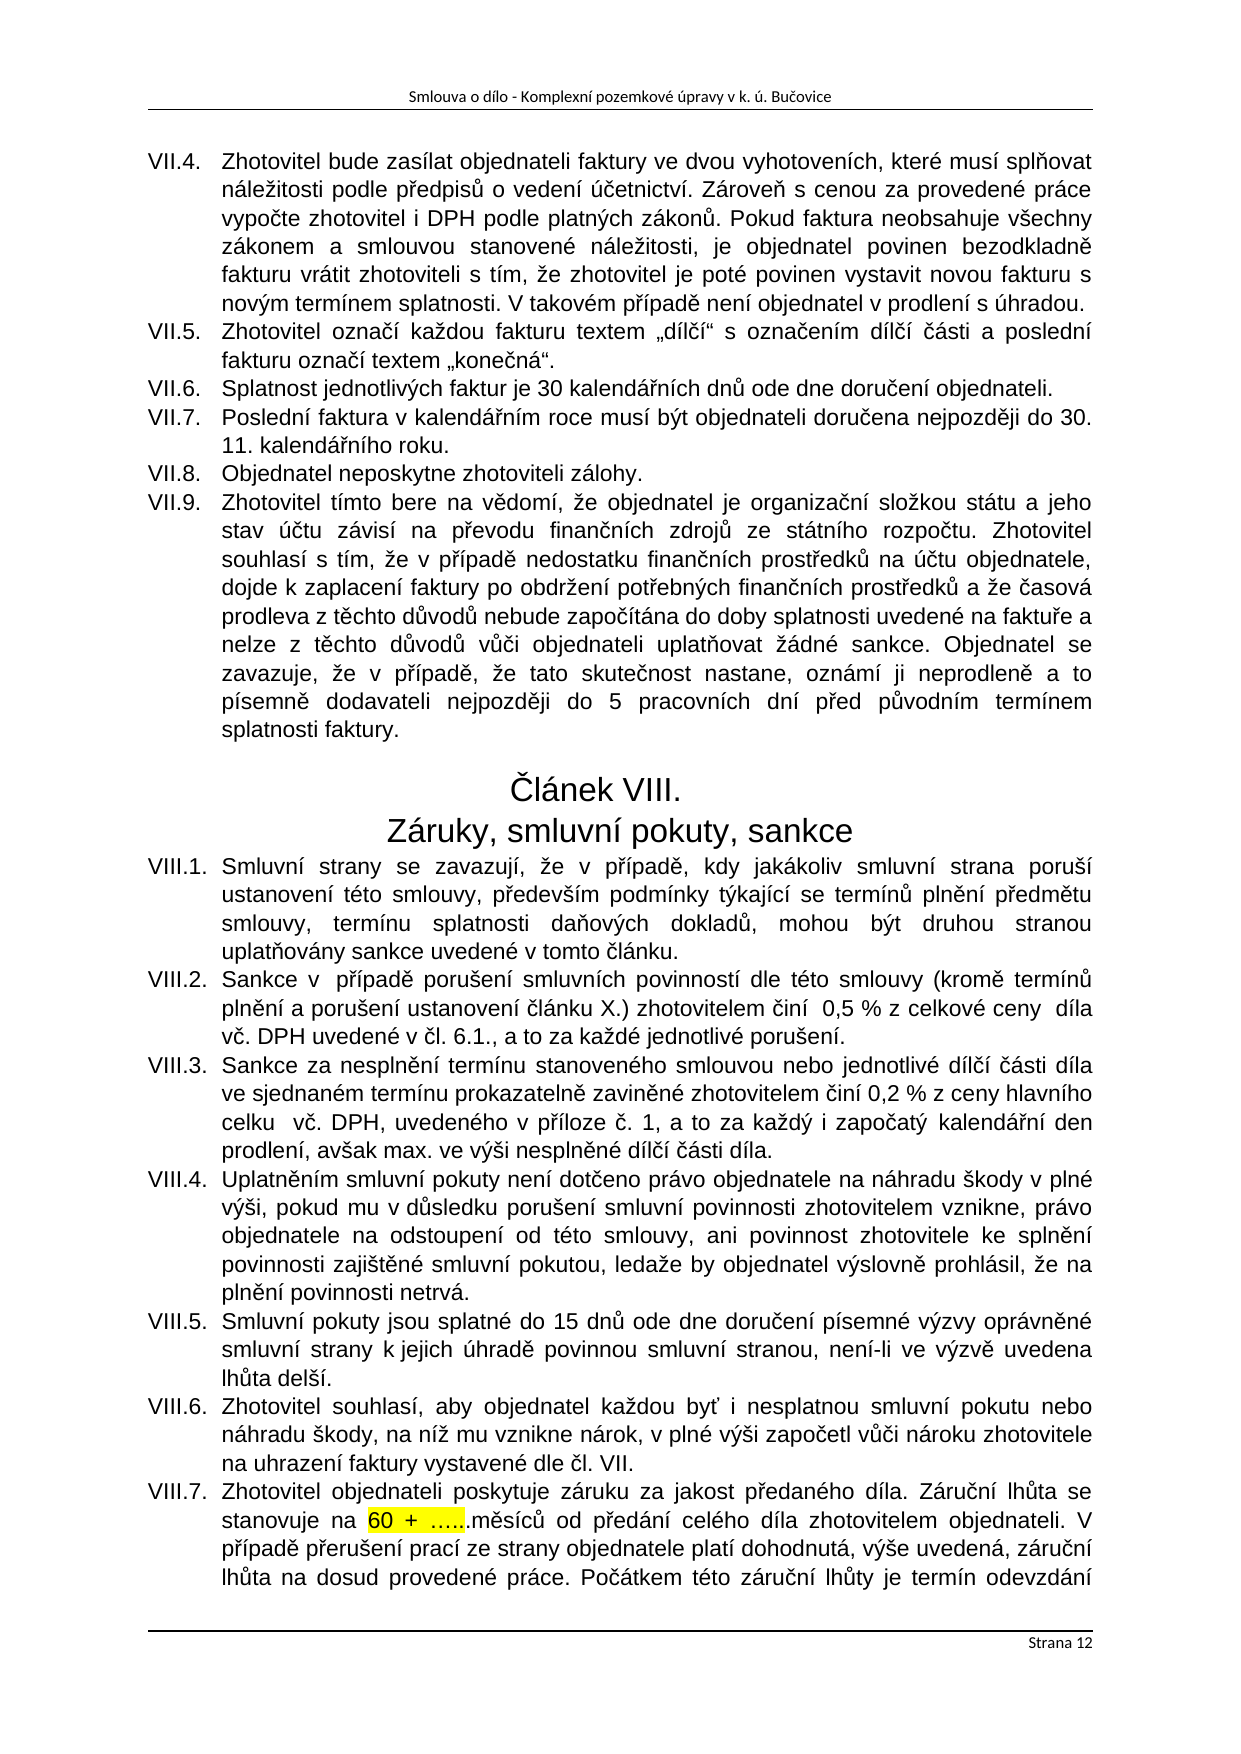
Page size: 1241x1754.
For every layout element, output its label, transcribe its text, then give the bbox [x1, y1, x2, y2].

list Smluvní pokuty jsou splatné do 15 dnů ode dne doručení písemné výzvy oprávněné smluvní strany k jejich úhradě povinnou smluvní stranou, není-li ve výzvě uvedena lhůta delší. [148, 1308, 1093, 1391]
list Objednatel neposkytne zhotoviteli zálohy. [148, 460, 1093, 487]
list Sankce za nesplnění termínu stanoveného smlouvou nebo jednotlivé dílčí části díla ve sjednaném termínu prokazatelně zaviněné zhotovitelem činí 0,2 % z ceny hlavního celku vč. DPH, uvedeného v příloze č. 1, a to za každý i započatý kalendářní den prodlení, avšak max. ve výši nesplněné dílčí části díla. [148, 1052, 1093, 1163]
list Zhotovitel tímto bere na vědomí, že objednatel je organizační složkou státu a jeho stav účtu závisí na převodu finančních zdrojů ze státního rozpočtu. Zhotovitel souhlasí s tím, že v případě nedostatku finančních prostředků na účtu objednatele, dojde k zaplacení faktury po obdržení potřebných finančních prostředků a že časová prodleva z těchto důvodů nebude započítána do doby splatnosti uvedené na faktuře a nelze z těchto důvodů vůči objednateli uplatňovat žádné sankce. Objednatel se zavazuje, že v případě, že tato skutečnost nastane, oznámí ji neprodleně a to písemně dodavateli nejpozději do 5 pracovních dní před původním termínem splatnosti faktury. [148, 489, 1093, 743]
list Poslední faktura v kalendářním roce musí být objednateli doručena nejpozději do 30. 11. kalendářního roku. [148, 403, 1093, 458]
subtitle Záruky, smluvní pokuty, sankce [148, 770, 1093, 850]
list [148, 1478, 1093, 1590]
list Smluvní strany se zavazují, že v případě, kdy jakákoliv smluvní strana poruší ustanovení této smlouvy, především podmínky týkající se termínů plnění předmětu smlouvy, termínu splatnosti daňových dokladů, mohou být druhou stranou uplatňovány sankce uvedené v tomto článku. [148, 853, 1093, 964]
list Zhotovitel souhlasí, aby objednatel každou byť i nesplatnou smluvní pokutu nebo náhradu škody, na níž mu vznikne nárok, v plné výši započetl vůči nároku zhotovitele na uhrazení faktury vystavené dle čl. VII. [148, 1393, 1093, 1476]
list Zhotovitel označí každou fakturu textem „dílčí“ s označením dílčí části a poslední fakturu označí textem „konečná“. [148, 318, 1093, 373]
list Splatnost jednotlivých faktur je 30 kalendářních dnů ode dne doručení objednateli. [148, 375, 1093, 401]
list Uplatněním smluvní pokuty není dotčeno právo objednatele na náhradu škody v plné výši, pokud mu v důsledku porušení smluvní povinnosti zhotovitelem vznikne, právo objednatele na odstoupení od této smlouvy, ani povinnost zhotovitele ke splnění povinnosti zajištěné smluvní pokutou, ledaže by objednatel výslovně prohlásil, že na plnění povinnosti netrvá. [148, 1166, 1093, 1306]
list Zhotovitel bude zasílat objednateli faktury ve dvou vyhotoveních, které musí splňovat náležitosti podle předpisů o vedení účetnictví. Zároveň s cenou za provedené práce vypočte zhotovitel i DPH podle platných zákonů. Pokud faktura neobsahuje všechny zákonem a smlouvou stanovené náležitosti, je objednatel povinen bezodkladně fakturu vrátit zhotoviteli s tím, že zhotovitel je poté povinen vystavit novou fakturu s novým termínem splatnosti. V takovém případě není objednatel v prodlení s úhradou. [148, 148, 1093, 316]
list Sankce v případě porušení smluvních povinností dle této smlouvy (kromě termínů plnění a porušení ustanovení článku X.) zhotovitelem činí 0,5 % z celkové ceny díla vč. DPH uvedené v čl. 6.1., a to za každé jednotlivé porušení. [148, 966, 1093, 1050]
